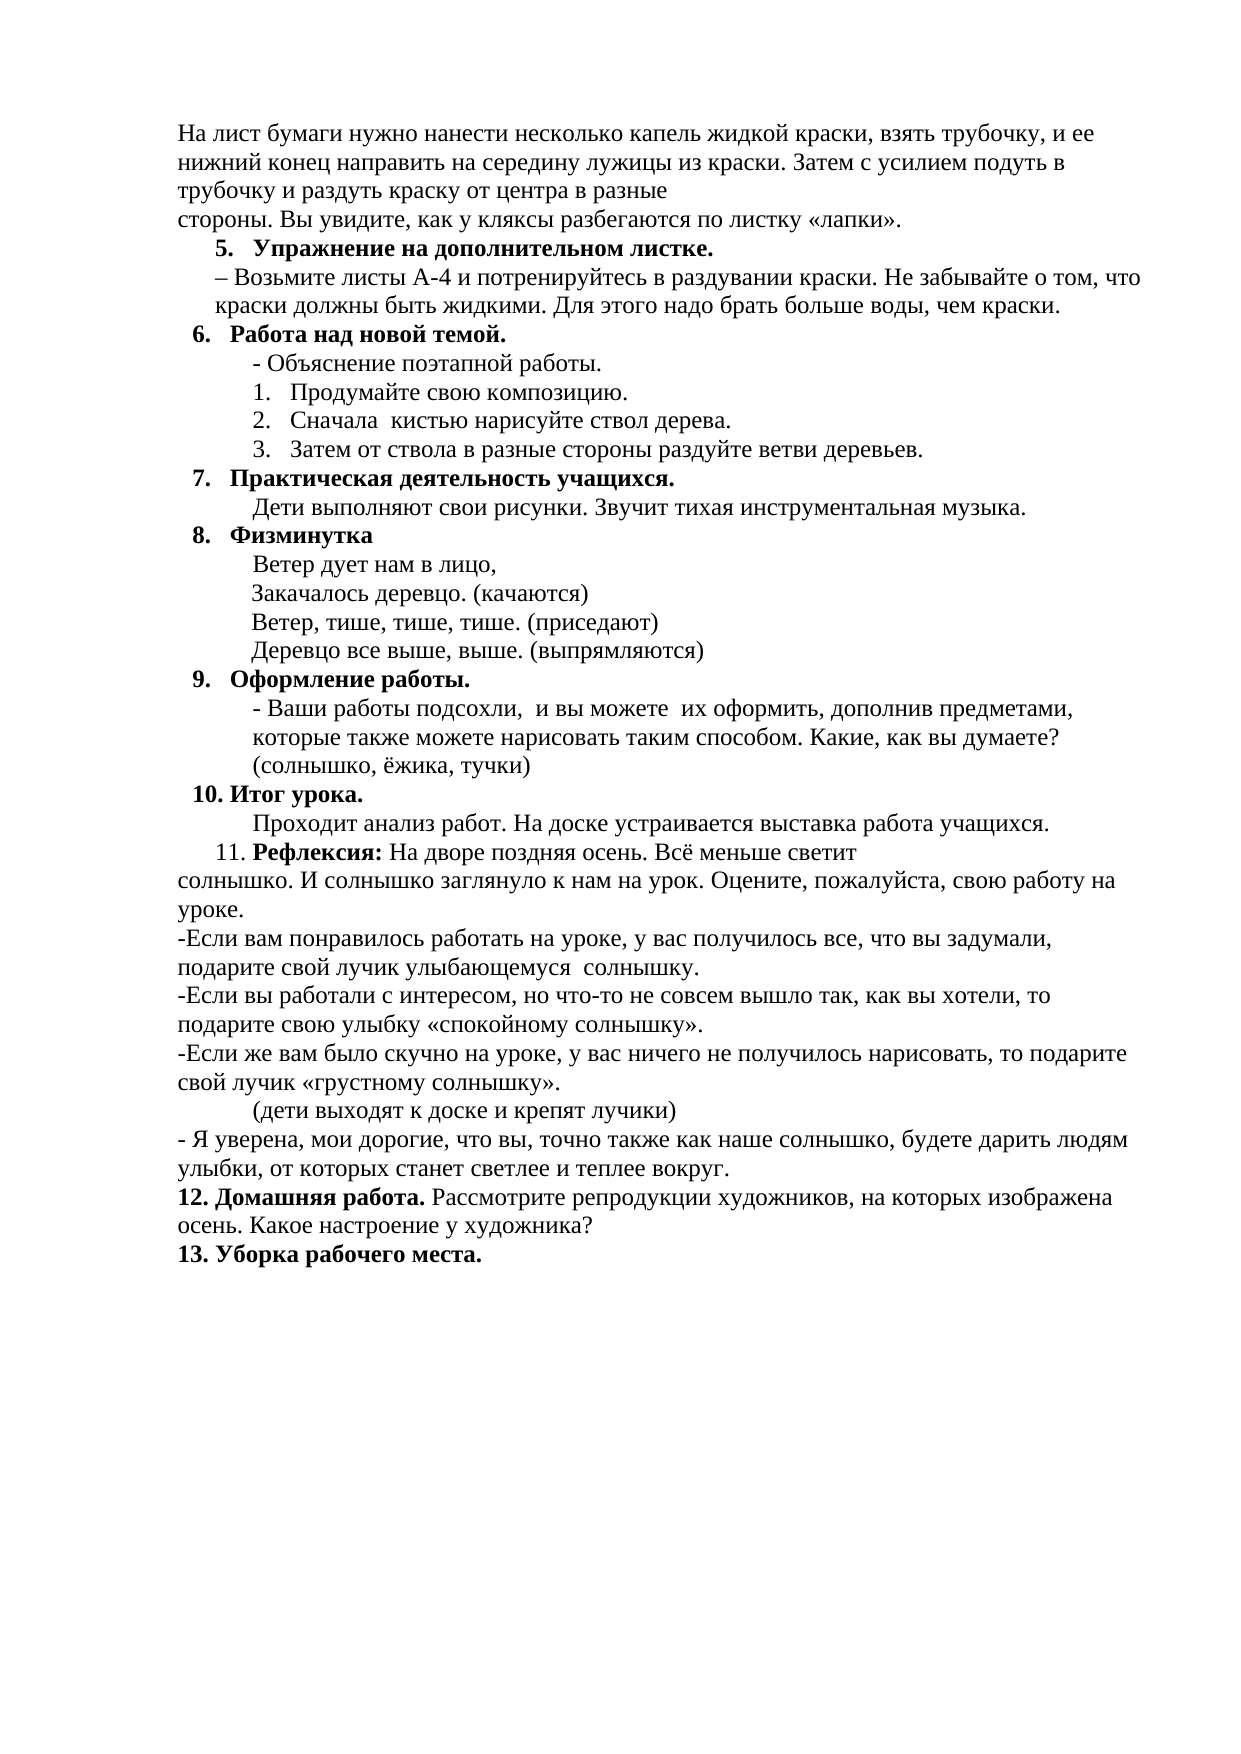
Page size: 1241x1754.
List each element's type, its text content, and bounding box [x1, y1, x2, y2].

text Дети выполняют свои рисунки. Звучит тихая инструментальная музыка. [252, 492, 1152, 521]
text – Возьмите листы А-4 и потренируйтесь в раздувании краски. Не забывайте о том, что краски должны быть жидкими. Для этого надо брать больше воды, чем краски. [215, 262, 1152, 319]
text (дети выходят к доске и крепят лучики) [252, 1096, 1152, 1124]
list Работа над новой темой. [192, 319, 1152, 348]
text - Ваши работы подсохли, и вы можете их оформить, дополнив предметами, которые также можете нарисовать таким способом. Какие, как вы думаете? (солнышко, ёжика, тучки) [252, 693, 1152, 779]
list Физминутка [192, 521, 1152, 549]
text 12. Домашняя работа. Рассмотрите репродукции художников, на которых изображена осень. Какое настроение у художника? [177, 1182, 1152, 1239]
text стороны. Вы увидите, как у кляксы разбегаются по листку «лапки». [177, 204, 1152, 233]
list Сначала кистью нарисуйте ствол дерева. [252, 406, 1152, 434]
text -Если же вам было скучно на уроке, у вас ничего не получилось нарисовать, то подарите свой лучик «грустному солнышку». [177, 1038, 1152, 1096]
text На лист бумаги нужно нанести несколько капель жидкой краски, взять трубочку, и ее нижний конец направить на середину лужицы из краски. Затем с усилием подуть в трубочку и раздуть краску от центра в разные [177, 118, 1152, 204]
text Ветер, тише, тише, тише. (приседают) [177, 607, 1152, 636]
text Ветер дует нам в лицо, [252, 549, 1152, 578]
text Деревцо все выше, выше. (выпрямляются) [177, 636, 1152, 664]
text солнышко. И солнышко заглянуло к нам на урок. Оцените, пожалуйста, свою работу на уроке. [177, 866, 1152, 923]
list Итог урока. [192, 779, 1152, 808]
list Практическая деятельность учащихся. [192, 463, 1152, 492]
text Проходит анализ работ. На доске устраивается выставка работа учащихся. [252, 808, 1152, 837]
text -Если вы работали с интересом, но что-то не совсем вышло так, как вы хотели, то подарите свою улыбку «спокойному солнышку». [177, 981, 1152, 1038]
text 13. Уборка рабочего места. [177, 1239, 1152, 1268]
text Закачалось деревцо. (качаются) [177, 578, 1152, 607]
list Рефлексия: На дворе поздняя осень. Всё меньше светит [215, 837, 1152, 866]
text -Если вам понравилось работать на уроке, у вас получилось все, что вы задумали, подарите свой лучик улыбающемуся солнышку. [177, 923, 1152, 981]
list Упражнение на дополнительном листке. [215, 233, 1152, 262]
list Оформление работы. [192, 664, 1152, 693]
text - Объяснение поэтапной работы. [252, 348, 1152, 377]
list Продумайте свою композицию. [252, 377, 1152, 406]
list Затем от ствола в разные стороны раздуйте ветви деревьев. [252, 434, 1152, 463]
text - Я уверена, мои дорогие, что вы, точно также как наше солнышко, будете дарить людям улыбки, от которых станет светлее и теплее вокруг. [177, 1124, 1152, 1182]
